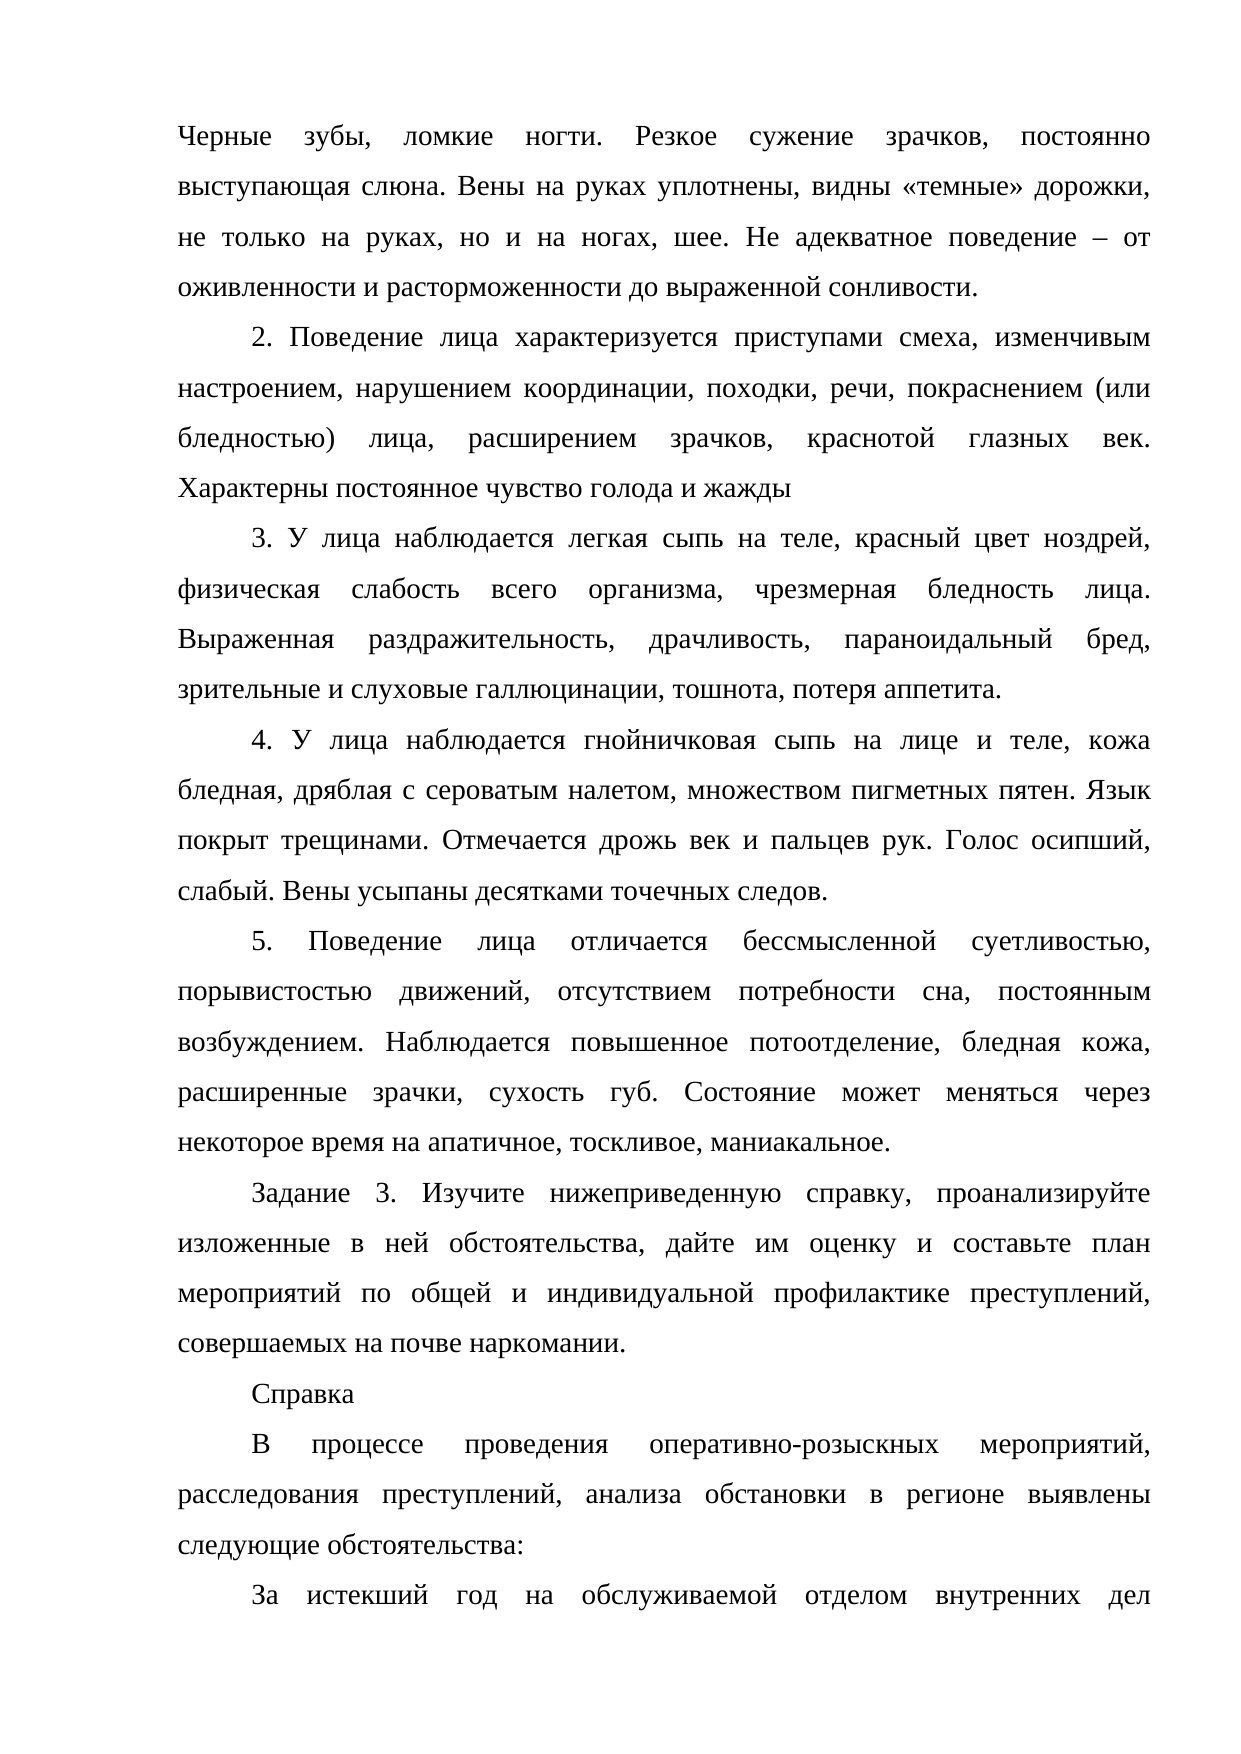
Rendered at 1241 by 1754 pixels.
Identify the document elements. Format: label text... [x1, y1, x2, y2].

text Задание 3. Изучите нижеприведенную справку, проанализируйте изложенные в ней обстоятельства, дайте им оценку и составьте план мероприятий по общей и индивидуальной профилактике преступлений, совершаемых на почве наркомании. [177, 1175, 1152, 1359]
text 2. Поведение лица характеризуется приступами смеха, изменчивым настроением, нарушением координации, походки, речи, покраснением (или бледностью) лица, расширением зрачков, краснотой глазных век. Характерны постоянное чувство голода и жажды [177, 319, 1152, 504]
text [177, 118, 1152, 303]
text 5. Поведение лица отличается бессмысленной суетливостью, порывистостью движений, отсутствием потребности сна, постоянным возбуждением. Наблюдается повышенное потоотделение, бледная кожа, расширенные зрачки, сухость губ. Состояние может меняться через некоторое время на апатичное, тоскливое, маниакальное. [177, 923, 1152, 1158]
text Справка [177, 1376, 1152, 1409]
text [177, 1577, 1152, 1611]
text 4. У лица наблюдается гнойничковая сыпь на лице и теле, кожа бледная, дряблая с сероватым налетом, множеством пигметных пятен. Язык покрыт трещинами. Отмечается дрожь век и пальцев рук. Голос осипший, слабый. Вены усыпаны десятками точечных следов. [177, 722, 1152, 906]
text 3. У лица наблюдается легкая сыпь на теле, красный цвет ноздрей, физическая слабость всего организма, чрезмерная бледность лица. Выраженная раздражительность, драчливость, параноидальный бред, зрительные и слуховые галлюцинации, тошнота, потеря аппетита. [177, 521, 1152, 705]
text В процессе проведения оперативно-розыскных мероприятий, расследования преступлений, анализа обстановки в регионе выявлены следующие обстоятельства: [177, 1426, 1152, 1560]
